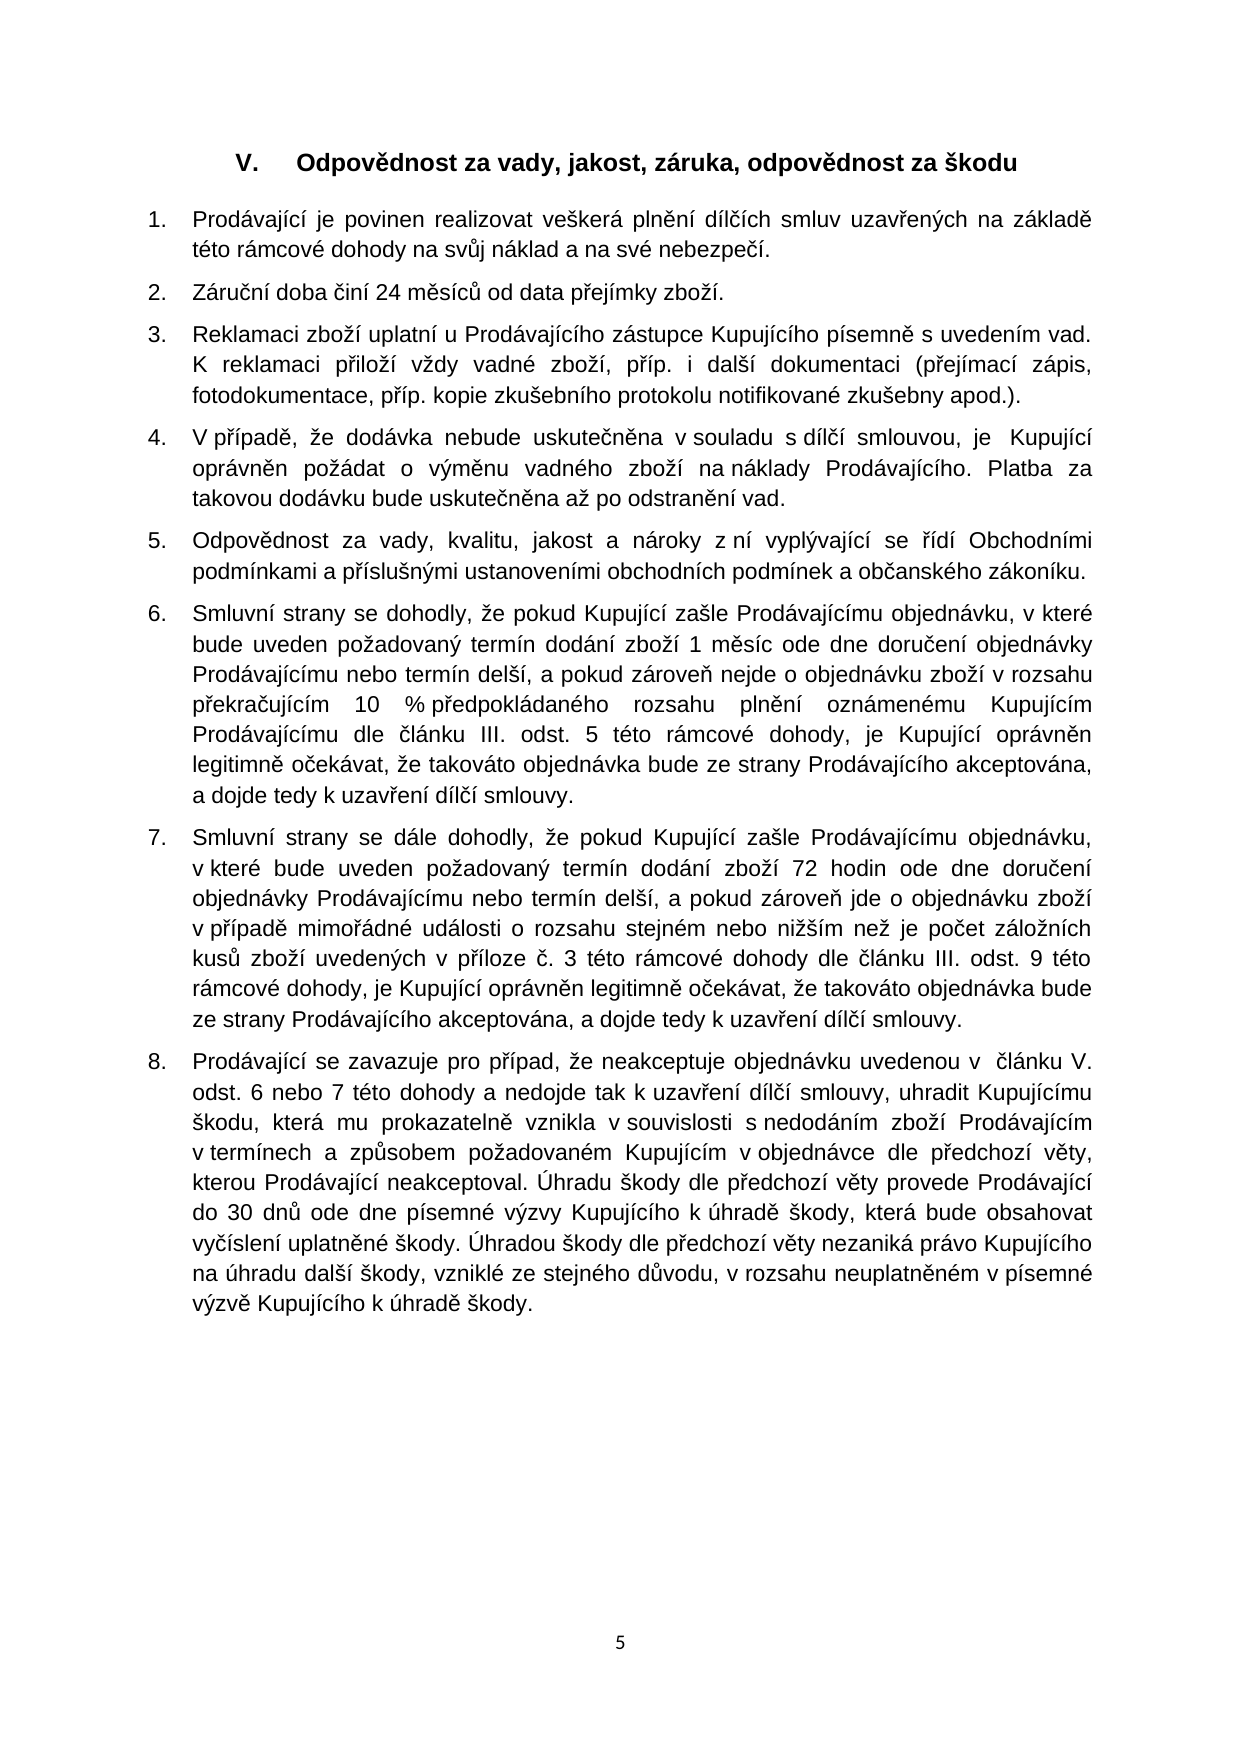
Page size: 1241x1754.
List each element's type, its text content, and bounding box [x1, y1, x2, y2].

list Záruční doba činí 24 měsíců od data přejímky zboží. [148, 278, 1093, 305]
list Odpovědnost za vady, jakost, záruka, odpovědnost za škodu [185, 148, 1093, 176]
list Reklamaci zboží uplatní u Prodávajícího zástupce Kupujícího písemně s uvedením vad. K reklamaci přiloží vždy vadné zboží, příp. i další dokumentaci (přejímací zápis, fotodokumentace, příp. kopie zkušebního protokolu notifikované zkušebny apod.). [148, 321, 1093, 408]
list Smluvní strany se dohodly, že pokud Kupující zašle Prodávajícímu objednávku, v které bude uveden požadovaný termín dodání zboží 1 měsíc ode dne doručení objednávky Prodávajícímu nebo termín delší, a pokud zároveň nejde o objednávku zboží v rozsahu překračujícím 10 % předpokládaného rozsahu plnění oznámenému Kupujícím Prodávajícímu dle článku III. odst. 5 této rámcové dohody, je Kupující oprávněn legitimně očekávat, že takováto objednávka bude ze strany Prodávajícího akceptována, a dojde tedy k uzavření dílčí smlouvy. [148, 600, 1093, 808]
list Prodávající se zavazuje pro případ, že neakceptuje objednávku uvedenou v článku V. odst. 6 nebo 7 této dohody a nedojde tak k uzavření dílčí smlouvy, uhradit Kupujícímu škodu, která mu prokazatelně vznikla v souvislosti s nedodáním zboží Prodávajícím v termínech a způsobem požadovaném Kupujícím v objednávce dle předchozí věty, kterou Prodávající neakceptoval. Úhradu škody dle předchozí věty provede Prodávající do 30 dnů ode dne písemné výzvy Kupujícího k úhradě škody, která bude obsahovat vyčíslení uplatněné škody. Úhradou škody dle předchozí věty nezaniká právo Kupujícího na úhradu další škody, vzniklé ze stejného důvodu, v rozsahu neuplatněném v písemné výzvě Kupujícího k úhradě škody. [148, 1048, 1093, 1316]
list Smluvní strany se dále dohodly, že pokud Kupující zašle Prodávajícímu objednávku, v které bude uveden požadovaný termín dodání zboží 72 hodin ode dne doručení objednávky Prodávajícímu nebo termín delší, a pokud zároveň jde o objednávku zboží v případě mimořádné události o rozsahu stejném nebo nižším než je počet záložních kusů zboží uvedených v příloze č. 3 této rámcové dohody dle článku III. odst. 9 této rámcové dohody, je Kupující oprávněn legitimně očekávat, že takováto objednávka bude ze strany Prodávajícího akceptována, a dojde tedy k uzavření dílčí smlouvy. [148, 824, 1093, 1032]
list Prodávající je povinen realizovat veškerá plnění dílčích smluv uzavřených na základě této rámcové dohody na svůj náklad a na své nebezpečí. [148, 206, 1093, 262]
list V případě, že dodávka nebude uskutečněna v souladu s dílčí smlouvou, je Kupující oprávněn požádat o výměnu vadného zboží na náklady Prodávajícího. Platba za takovou dodávku bude uskutečněna až po odstranění vad. [148, 424, 1093, 511]
list Odpovědnost za vady, kvalitu, jakost a nároky z ní vyplývající se řídí Obchodními podmínkami a příslušnými ustanoveními obchodních podmínek a občanského zákoníku. [148, 527, 1093, 584]
